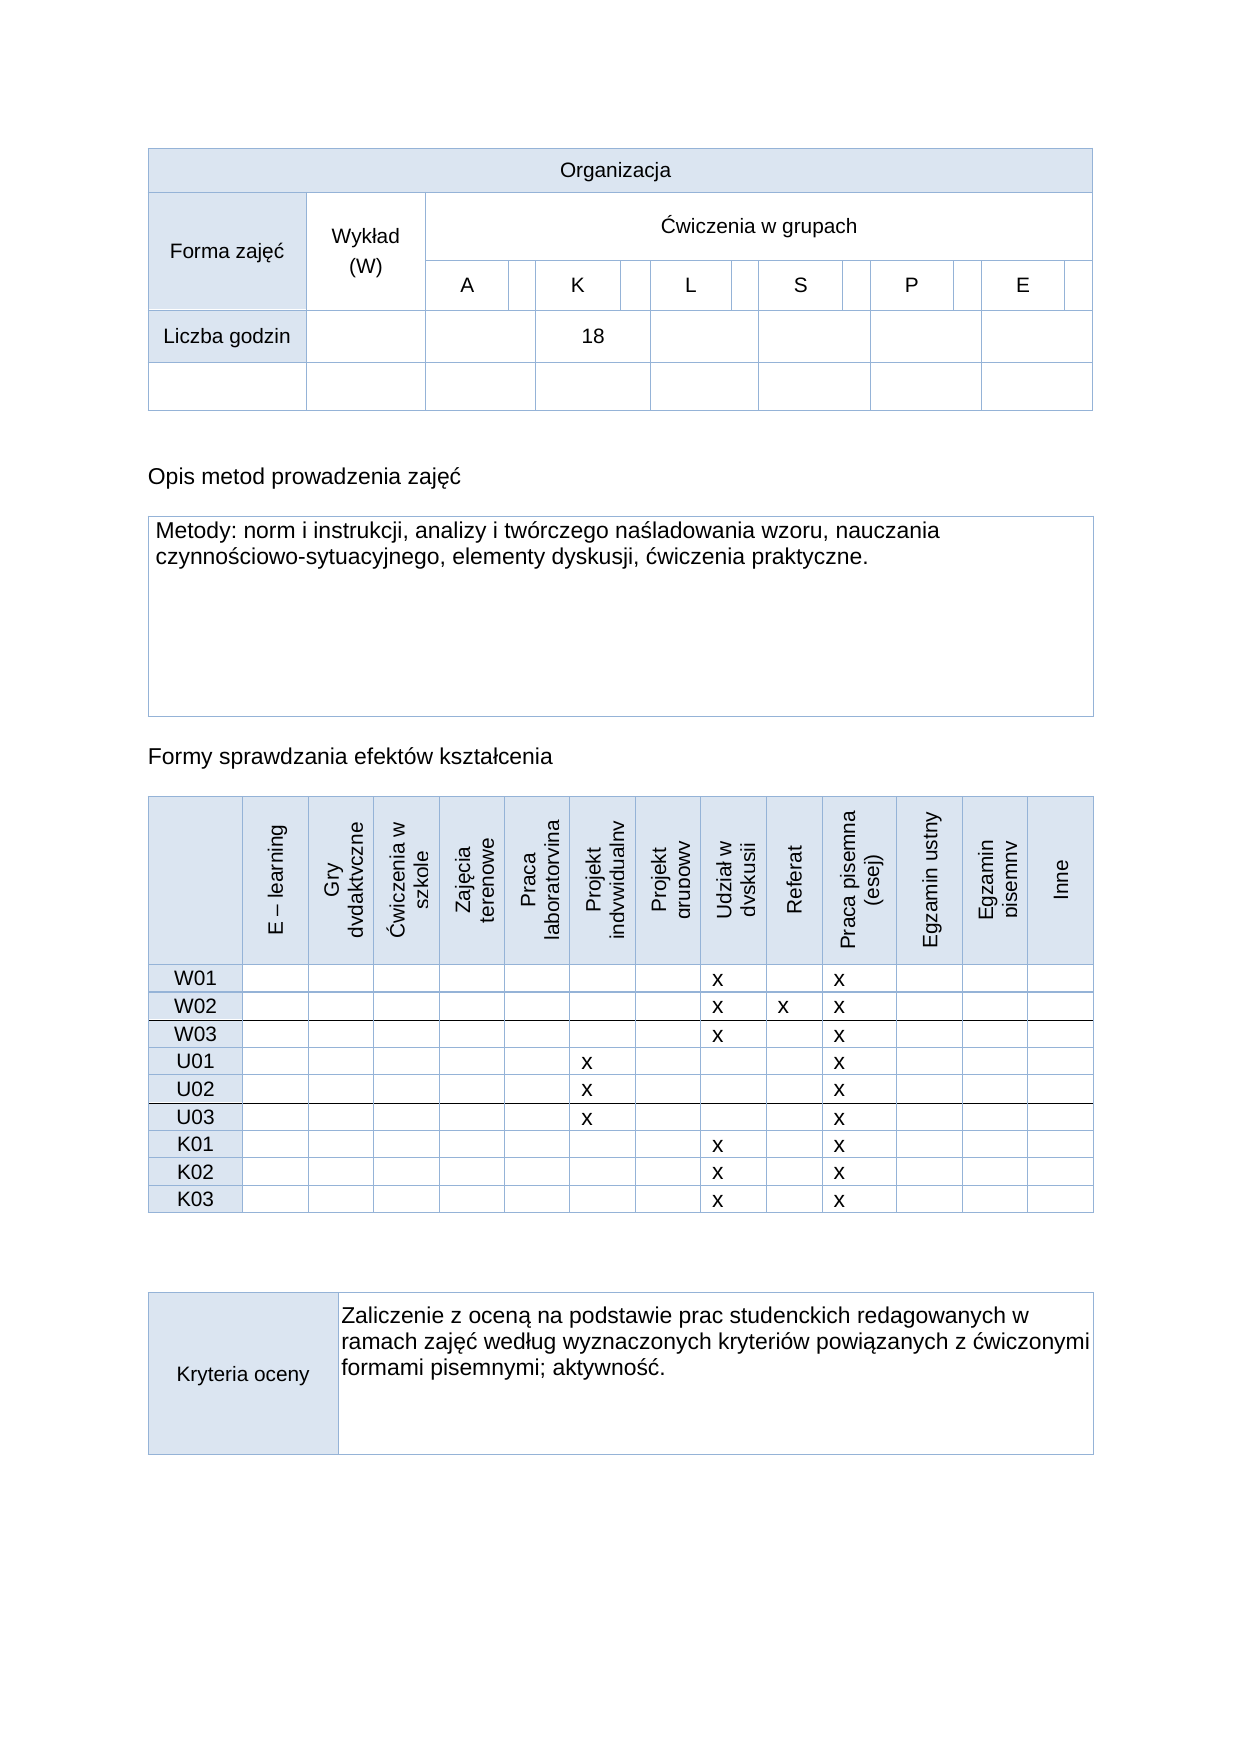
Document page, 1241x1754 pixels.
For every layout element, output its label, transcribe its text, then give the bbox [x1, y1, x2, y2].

table_cell [440, 1021, 504, 1047]
table_cell [1028, 1075, 1093, 1102]
table_cell [243, 1186, 308, 1212]
table_cell [1028, 1186, 1093, 1212]
table_cell [243, 1075, 308, 1102]
table_cell [307, 311, 425, 362]
table_cell x [823, 1104, 896, 1130]
table_cell [1028, 1021, 1093, 1047]
table_cell x [701, 993, 766, 1019]
table_cell K03 [149, 1186, 242, 1212]
table_cell x [823, 965, 896, 991]
table_cell [426, 363, 535, 410]
table_cell x [823, 1131, 896, 1157]
table_cell K [536, 261, 620, 309]
table_cell [243, 1048, 308, 1074]
table_cell U02 [149, 1075, 242, 1102]
table_cell [963, 1075, 1027, 1102]
table_cell [963, 1158, 1027, 1185]
table_cell [651, 311, 758, 362]
table_cell [701, 1104, 766, 1130]
table_cell [307, 363, 425, 410]
table_cell [963, 993, 1027, 1019]
table_cell x [701, 1131, 766, 1157]
table_cell Organizacja [149, 149, 1092, 192]
table_cell [509, 261, 535, 309]
table_cell [570, 1158, 635, 1185]
table_cell W03 [149, 1021, 242, 1047]
table_cell [505, 1021, 569, 1047]
table_cell [636, 965, 700, 991]
table_cell [701, 1048, 766, 1074]
table_cell [440, 1048, 504, 1074]
table_cell [440, 1104, 504, 1130]
table_cell [149, 363, 306, 410]
table_cell [636, 993, 700, 1019]
table_cell Ćwiczenia w grupach [426, 193, 1092, 260]
table_cell [1028, 1131, 1093, 1157]
table_cell [374, 1075, 439, 1102]
table_cell [1028, 1158, 1093, 1185]
table_cell [309, 965, 373, 991]
table_cell [309, 1186, 373, 1212]
table_cell x [823, 1048, 896, 1074]
table_cell x [701, 1021, 766, 1047]
table_header Metody: norm i instrukcji, analizy i twórczego naśladowania wzoru, nauczania czynnościowo-sytuacyjnego, elementy dyskusji, ćwiczenia praktyczne. [149, 517, 1093, 716]
table_cell [897, 1186, 962, 1212]
table_cell [767, 1021, 822, 1047]
table_cell [309, 1048, 373, 1074]
table_cell [767, 1131, 822, 1157]
table_cell [243, 993, 308, 1019]
table_cell [963, 1021, 1027, 1047]
table_cell x [570, 1104, 635, 1130]
table_cell [636, 1021, 700, 1047]
text Opis metod prowadzenia zajęć [148, 463, 1093, 489]
table_cell x [570, 1048, 635, 1074]
table_cell x [823, 1158, 896, 1185]
table_cell [505, 1075, 569, 1102]
table_cell [767, 1104, 822, 1130]
table_cell [440, 965, 504, 991]
table_cell [954, 261, 981, 309]
table_cell [570, 965, 635, 991]
table_cell [767, 1075, 822, 1102]
table_header Inne [1028, 797, 1093, 964]
table_header Projekt indywidualny [570, 797, 635, 964]
table_header Gry dydaktyczne [309, 797, 373, 964]
table_cell [440, 1075, 504, 1102]
table_cell [636, 1075, 700, 1102]
table_cell [309, 993, 373, 1019]
table_header Referat [767, 797, 822, 964]
table_cell [374, 1131, 439, 1157]
table_header Egzamin pisemny [963, 797, 1027, 964]
table_header Kryteria oceny [149, 1293, 338, 1454]
table_cell [759, 311, 870, 362]
table_cell [1065, 261, 1092, 309]
table_cell [374, 1104, 439, 1130]
table_header E – learning [243, 797, 308, 964]
table_cell x [767, 993, 822, 1019]
table_cell [309, 1158, 373, 1185]
table_cell [505, 1104, 569, 1130]
table_cell [440, 1131, 504, 1157]
table_cell [570, 1186, 635, 1212]
table_cell [505, 965, 569, 991]
table_cell [243, 965, 308, 991]
table_header Ćwiczenia w szkole [374, 797, 439, 964]
table_cell [374, 1186, 439, 1212]
table_cell [374, 1048, 439, 1074]
table_cell Wykład (W) [307, 193, 425, 309]
table_cell 18 [536, 311, 650, 362]
table_header Praca laboratoryjna [505, 797, 569, 964]
table_cell [767, 1186, 822, 1212]
table_cell x [701, 965, 766, 991]
table_cell [536, 363, 650, 410]
table_cell W01 [149, 965, 242, 991]
table_cell [1028, 993, 1093, 1019]
table_cell U03 [149, 1104, 242, 1130]
table_cell [243, 1104, 308, 1130]
table_cell [701, 1075, 766, 1102]
table_cell [636, 1186, 700, 1212]
table_header [149, 797, 242, 964]
table_cell P [871, 261, 953, 309]
table_cell [505, 1131, 569, 1157]
table_cell [505, 1048, 569, 1074]
table_cell [374, 965, 439, 991]
table_cell [982, 363, 1092, 410]
table_header Zaliczenie z oceną na podstawie prac studenckich redagowanych w ramach zajęć według wyznaczonych kryteriów powiązanych z ćwiczonymi formami pisemnymi; aktywność. [339, 1293, 1093, 1454]
table_cell [440, 1158, 504, 1185]
table_cell Forma zajęć [149, 193, 306, 309]
table_cell [505, 993, 569, 1019]
table_cell [309, 1104, 373, 1130]
table_cell K01 [149, 1131, 242, 1157]
table_cell x [823, 1186, 896, 1212]
table_cell K02 [149, 1158, 242, 1185]
table_header Praca pisemna (esej) [823, 797, 896, 964]
table_cell [897, 993, 962, 1019]
table_cell W02 [149, 993, 242, 1019]
table_cell [243, 1021, 308, 1047]
table_cell [897, 1131, 962, 1157]
table_cell S [759, 261, 842, 309]
table_cell [636, 1158, 700, 1185]
table_cell E [982, 261, 1064, 309]
table_cell [897, 1158, 962, 1185]
table_cell [309, 1131, 373, 1157]
table_cell [759, 363, 870, 410]
table_cell [1028, 1048, 1093, 1074]
table_cell x [823, 1021, 896, 1047]
table_cell [570, 993, 635, 1019]
table_cell [651, 363, 758, 410]
text Formy sprawdzania efektów kształcenia [148, 743, 1093, 769]
table_cell [505, 1186, 569, 1212]
table_cell [963, 1104, 1027, 1130]
table_cell [897, 1048, 962, 1074]
table_cell [897, 1021, 962, 1047]
table_cell Liczba godzin [149, 311, 306, 362]
table_cell [309, 1075, 373, 1102]
table_cell [982, 311, 1092, 362]
table_header Egzamin ustny [897, 797, 962, 964]
table_cell [243, 1131, 308, 1157]
table_cell [871, 311, 981, 362]
table_cell [963, 1186, 1027, 1212]
table_cell [732, 261, 758, 309]
table_cell x [823, 1075, 896, 1102]
table_cell [621, 261, 650, 309]
table_cell [243, 1158, 308, 1185]
table_cell [1028, 965, 1093, 991]
table_cell U01 [149, 1048, 242, 1074]
table_cell [843, 261, 870, 309]
table_header Udział w dyskusji [701, 797, 766, 964]
table_cell [897, 965, 962, 991]
table_cell [767, 965, 822, 991]
table_cell [505, 1158, 569, 1185]
table_cell [374, 1021, 439, 1047]
table_cell [897, 1075, 962, 1102]
table_cell [374, 1158, 439, 1185]
table_cell x [823, 993, 896, 1019]
table_cell A [426, 261, 508, 309]
table_cell x [570, 1075, 635, 1102]
table_header Projekt grupowy [636, 797, 700, 964]
table_cell [570, 1131, 635, 1157]
table_cell [767, 1048, 822, 1074]
table_cell [309, 1021, 373, 1047]
table_cell [440, 1186, 504, 1212]
table_cell [963, 1131, 1027, 1157]
table_cell [426, 311, 535, 362]
table_cell [636, 1131, 700, 1157]
table_cell [767, 1158, 822, 1185]
table_cell x [701, 1158, 766, 1185]
table_cell L [651, 261, 731, 309]
table_cell [1028, 1104, 1093, 1130]
table_cell [871, 363, 981, 410]
table_cell [963, 965, 1027, 991]
table_header Zajęcia terenowe [440, 797, 504, 964]
table_cell [440, 993, 504, 1019]
table_cell [636, 1104, 700, 1130]
table_cell [963, 1048, 1027, 1074]
table_cell [636, 1048, 700, 1074]
table_cell [897, 1104, 962, 1130]
table_cell x [701, 1186, 766, 1212]
table_cell [374, 993, 439, 1019]
table_cell [570, 1021, 635, 1047]
